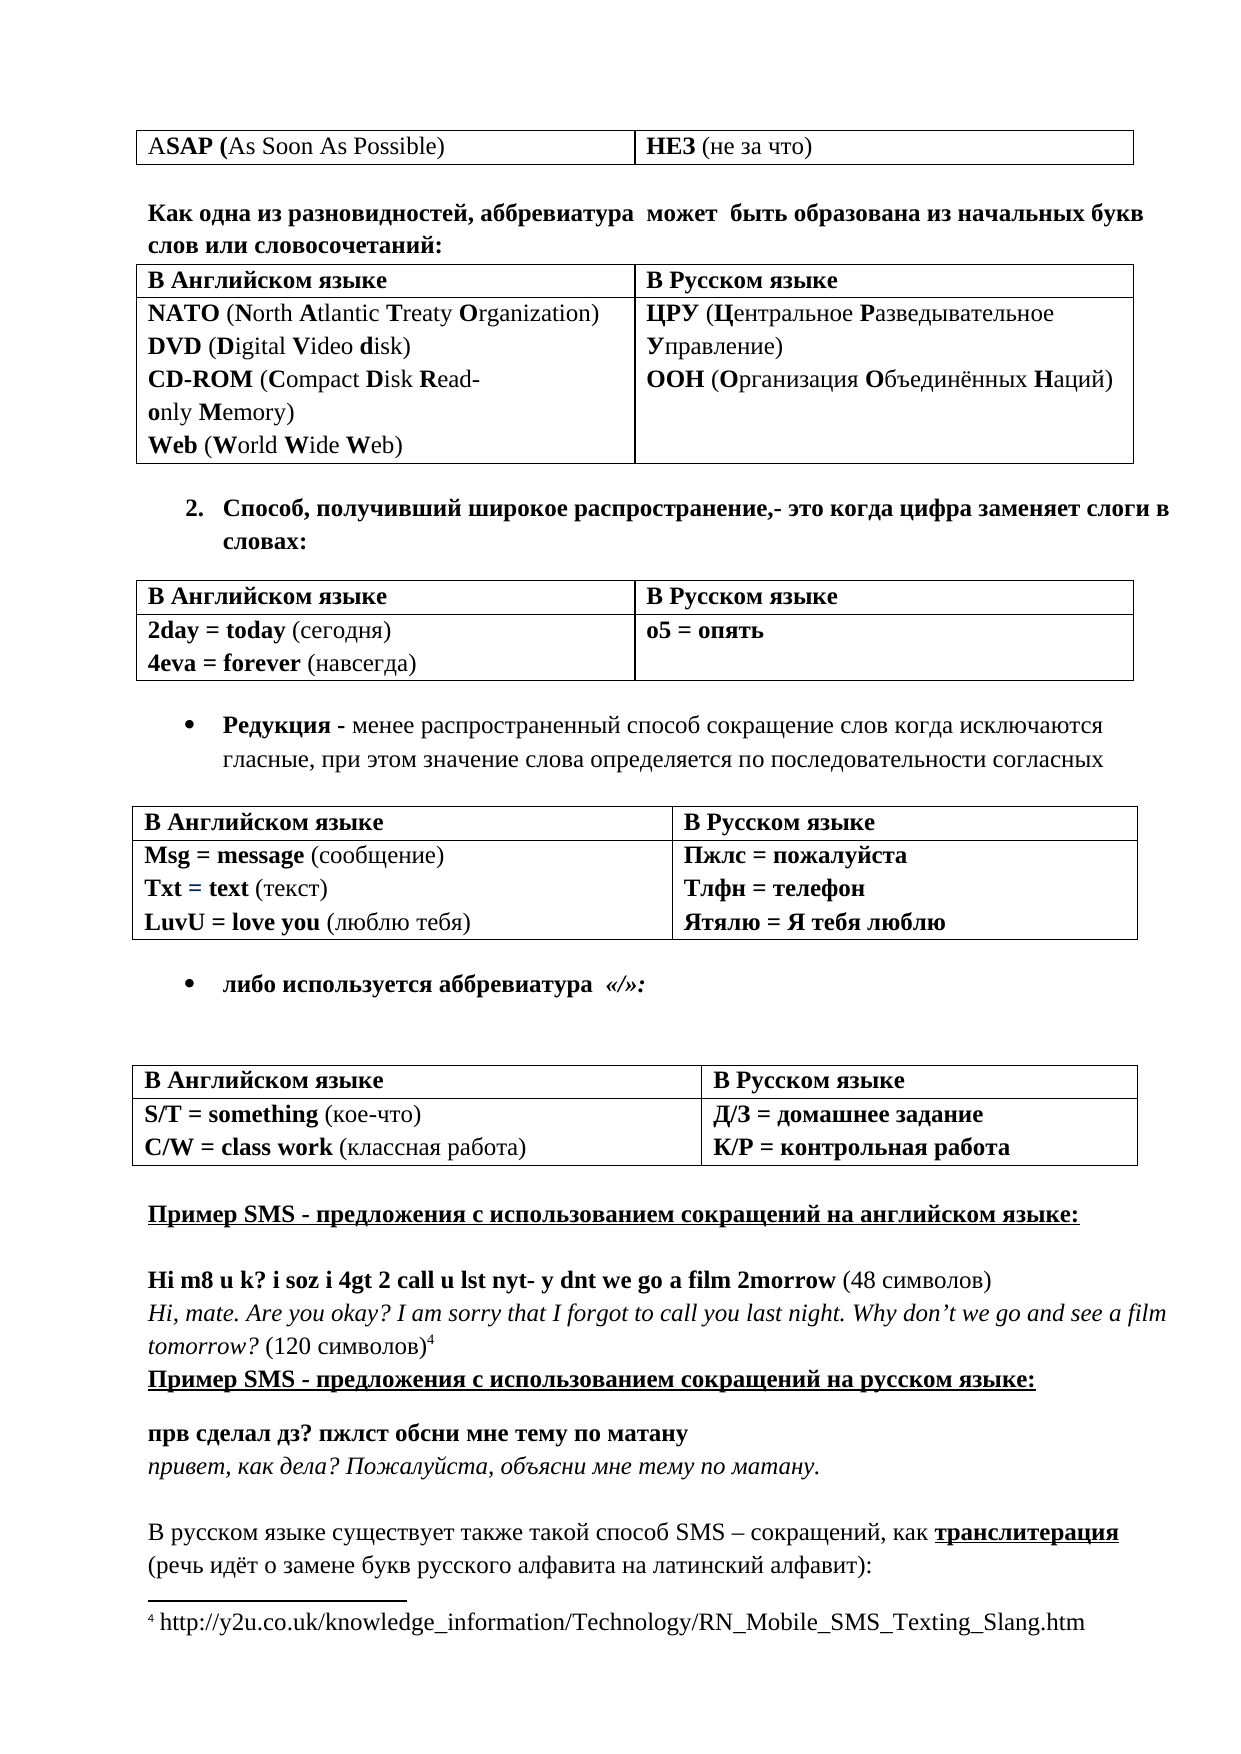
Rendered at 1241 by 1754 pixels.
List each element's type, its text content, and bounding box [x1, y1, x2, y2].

table_cell Msg = message (сообщение) Txt = text (текст) LuvU = love you (люблю тебя) [133, 841, 672, 939]
text прв сделал дз? пжлст обсни мне тему по матану [148, 1418, 1181, 1447]
table_header В Английском языке [137, 265, 634, 297]
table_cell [137, 131, 634, 163]
text привет, как дела? Пожалуйста, объясни мне тему по матану. [148, 1451, 1181, 1480]
table_header В Английском языке [133, 807, 672, 839]
table_cell Д/З = домашнее задание К/Р = контрольная работа [702, 1099, 1137, 1165]
table_cell о5 = опять [636, 615, 1133, 680]
table_header В Английском языке [137, 581, 634, 614]
text В русском языке существует также такой способ SMS – сокращений, как транслитерация (речь идёт о замене букв русского алфавита на латинский алфавит): [148, 1517, 1181, 1579]
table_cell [636, 131, 1133, 163]
table_cell S/T = something (кое-что) C/W = class work (классная работа) [133, 1099, 701, 1165]
table_cell 2day = today (сегодня) 4eva = forever (навсегда) [137, 615, 634, 680]
text Пример SMS - предложения с использованием сокращений на русском языке: [148, 1364, 1181, 1393]
list Редукция - менее распространенный способ сокращение слов когда исключаются гласные, при этом значение слова определяется по последовательности согласных [185, 711, 1181, 772]
table_cell Пжлс = пожалуйста Тлфн = телефон Ятялю = Я тебя люблю [673, 841, 1137, 939]
table_header В Русском языке [702, 1066, 1137, 1098]
text Hi m8 u k? i soz i 4gt 2 call u lst nyt- y dnt we go а film 2morrow (48 символов) [148, 1265, 1181, 1294]
text Hi, mate. Are you okay? I am sorry that I forgot to call you last night. Why don’t we go and see a film tomorrow? (120 символов) [148, 1298, 1181, 1360]
table_cell ЦРУ (Центральное Разведывательное Управление) ООН (Организация Объединённых Наций) [636, 298, 1133, 463]
list Способ, получивший широкое распространение,- это когда цифра заменяет слоги в словах: [185, 493, 1181, 555]
table_cell NATO (North Atlantic Treaty Organization) DVD (Digital Video disk) CD-ROM (Compact Disk Read-only Memory) Web (World Wide Web) [137, 298, 634, 463]
text Пример SMS - предложения с использованием сокращений на английском языке: [148, 1199, 1181, 1228]
table_header В Русском языке [636, 265, 1133, 297]
text Как одна из разновидностей, аббревиатура может быть образована из начальных букв слов или словосочетаний: [148, 198, 1181, 259]
table_header В Английском языке [133, 1066, 701, 1098]
table_header В Русском языке [636, 581, 1133, 614]
table_header В Русском языке [673, 807, 1137, 839]
list либо используется аббревиатура «/»: [185, 969, 1181, 998]
